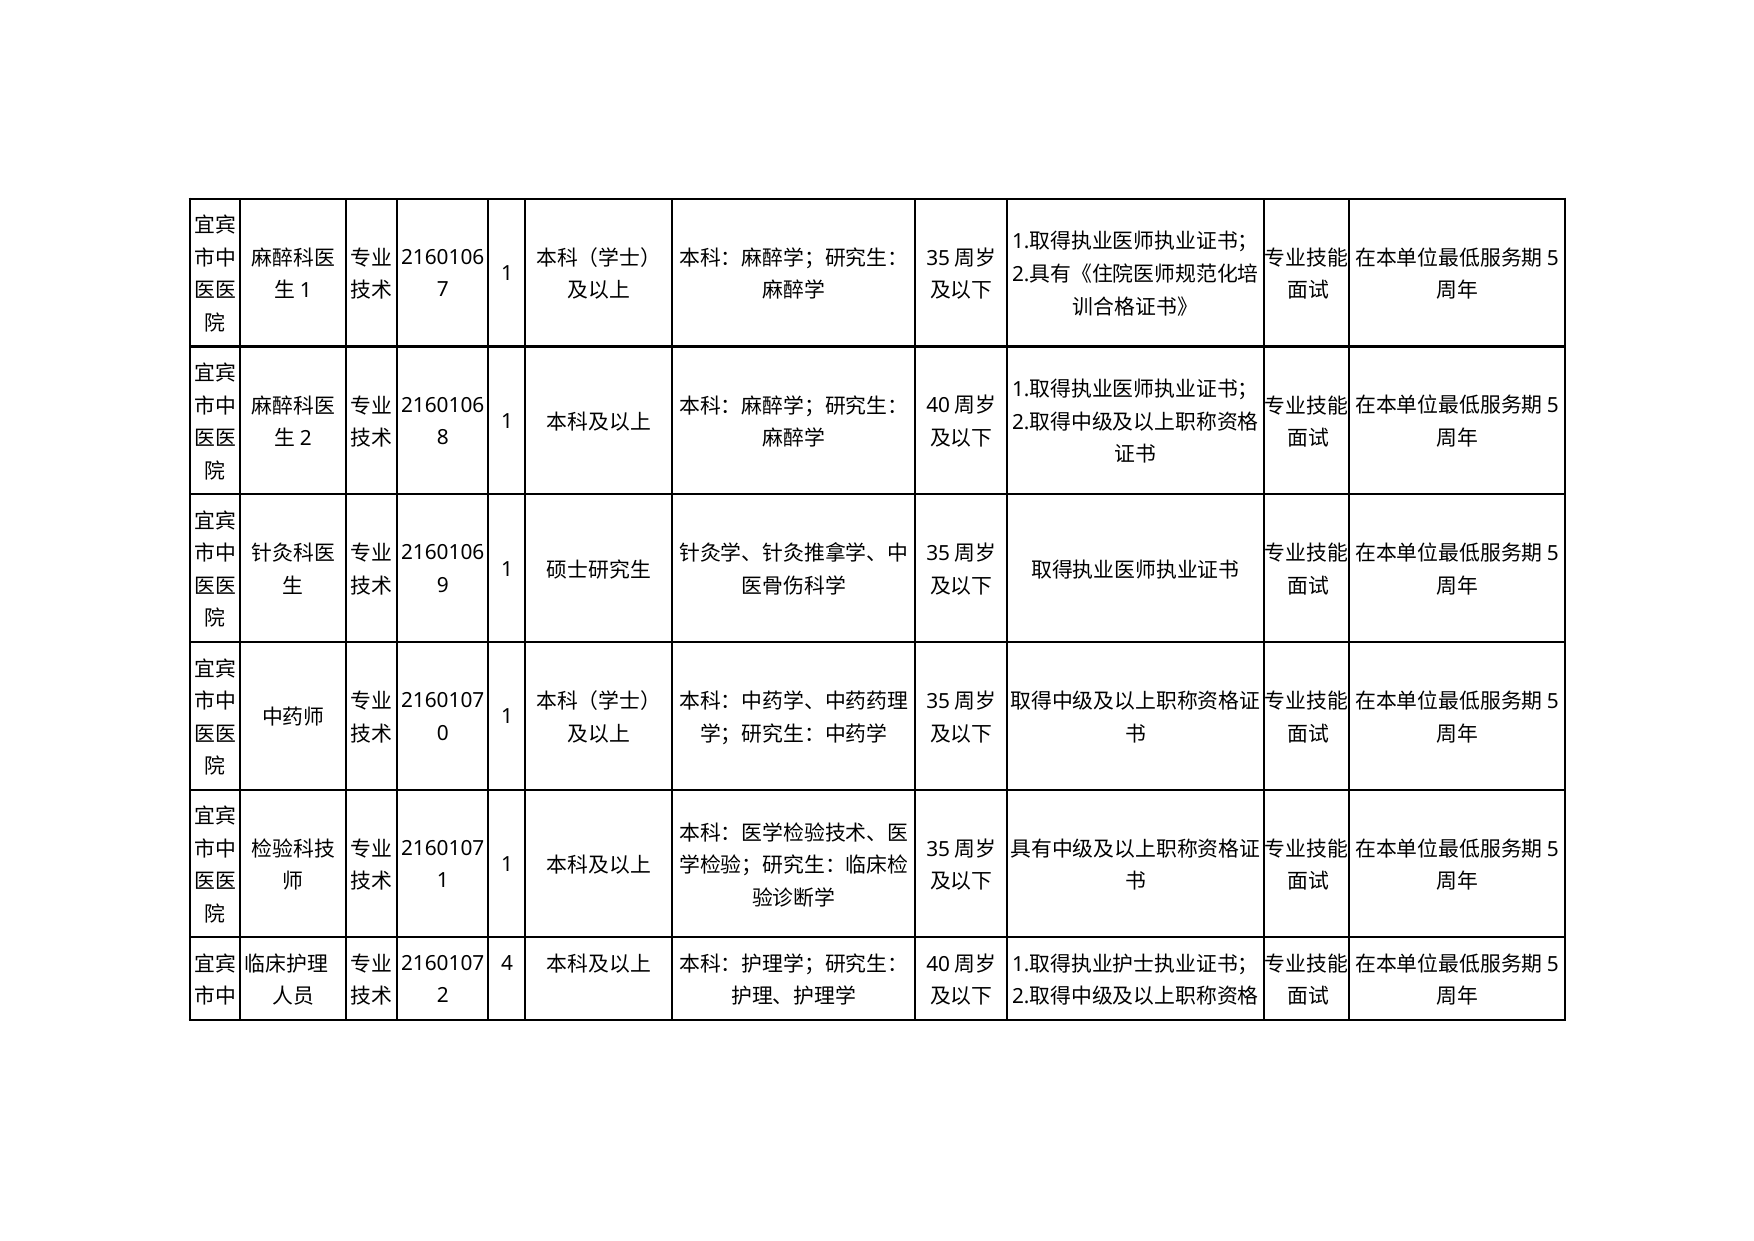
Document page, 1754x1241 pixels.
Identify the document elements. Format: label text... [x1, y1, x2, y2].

table_cell 专业技能 面试 [1265, 200, 1348, 345]
table_cell 1.取得执业医师执业证书；2.取得中级及以上职称资格证书 [1008, 348, 1263, 493]
table_cell 中药师 [241, 643, 345, 788]
table_cell 21601071 [398, 791, 487, 936]
table_cell 宜宾市中医医院 [191, 495, 239, 641]
table_cell 1 [489, 348, 524, 493]
table_cell 40周岁及以下 [916, 938, 1006, 1019]
table_cell 麻醉科医生1 [241, 200, 345, 345]
table_cell 硕士研究生 [526, 495, 671, 641]
table_cell 在本单位最低服务期5周年 [1350, 938, 1564, 1019]
table_cell 专业技术 [347, 938, 396, 1019]
table_cell 1 [489, 643, 524, 788]
table_cell 1 [489, 200, 524, 345]
table_cell 35周岁及以下 [916, 495, 1006, 641]
table_cell 本科：医学检验技术、医学检验；研究生：临床检验诊断学 [673, 791, 914, 936]
table_cell 专业技术 [347, 348, 396, 493]
table_cell 宜宾市中医医院 [191, 200, 239, 345]
table_cell 本科（学士）及以上 [526, 643, 671, 788]
table_cell 专业技能 面试 [1265, 348, 1348, 493]
table_cell 35周岁及以下 [916, 643, 1006, 788]
table_cell 临床护理 人员 [241, 938, 345, 1019]
table_cell 本科：麻醉学；研究生：麻醉学 [673, 348, 914, 493]
table_cell 专业技能 面试 [1265, 495, 1348, 641]
table_cell 在本单位最低服务期5周年 [1350, 643, 1564, 788]
table_cell 本科及以上 [526, 791, 671, 936]
table_cell 取得中级及以上职称资格证书 [1008, 643, 1263, 788]
table_cell 专业技术 [347, 495, 396, 641]
table_cell 专业技术 [347, 643, 396, 788]
table_cell 在本单位最低服务期5周年 [1350, 200, 1564, 345]
table_cell 21601068 [398, 348, 487, 493]
table_cell 21601072 [398, 938, 487, 1019]
table_cell 本科及以上 [526, 938, 671, 1019]
table_cell 21601069 [398, 495, 487, 641]
table_cell 本科：护理学；研究生：护理、护理学 [673, 938, 914, 1019]
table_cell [1008, 200, 1263, 345]
table_cell 专业技能 面试 [1265, 938, 1348, 1019]
table_cell 宜宾市中医医院 [191, 643, 239, 788]
table_cell 在本单位最低服务期5周年 [1350, 495, 1564, 641]
table_cell 4 [489, 938, 524, 1019]
table_cell 40周岁及以下 [916, 348, 1006, 493]
table_cell 1 [489, 791, 524, 936]
table_cell 取得执业医师执业证书 [1008, 495, 1263, 641]
table_cell 宜宾市中医医院 [191, 348, 239, 493]
table_cell 在本单位最低服务期5周年 [1350, 348, 1564, 493]
table_cell 宜宾市中医医院 [191, 938, 239, 1019]
table_cell 专业技能 面试 [1265, 643, 1348, 788]
table_cell 针灸学、针灸推拿学、中医骨伤科学 [673, 495, 914, 641]
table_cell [1008, 938, 1263, 1019]
table_cell 1 [489, 495, 524, 641]
table_cell 本科（学士）及以上 [526, 200, 671, 345]
table_cell 针灸科医生 [241, 495, 345, 641]
table_cell 35周岁及以下 [916, 200, 1006, 345]
table_cell 麻醉科医生2 [241, 348, 345, 493]
table_cell 宜宾市中医医院 [191, 791, 239, 936]
table_cell 本科及以上 [526, 348, 671, 493]
table_cell 专业技术 [347, 200, 396, 345]
table_cell 专业技能 面试 [1265, 791, 1348, 936]
table_cell 35周岁及以下 [916, 791, 1006, 936]
table_cell 具有中级及以上职称资格证书 [1008, 791, 1263, 936]
table_cell 本科：中药学、中药药理学；研究生：中药学 [673, 643, 914, 788]
table_cell 专业技术 [347, 791, 396, 936]
table_cell 本科：麻醉学；研究生：麻醉学 [673, 200, 914, 345]
table_cell 检验科技师 [241, 791, 345, 936]
table_cell 21601067 [398, 200, 487, 345]
table_cell 在本单位最低服务期5周年 [1350, 791, 1564, 936]
table_cell 21601070 [398, 643, 487, 788]
